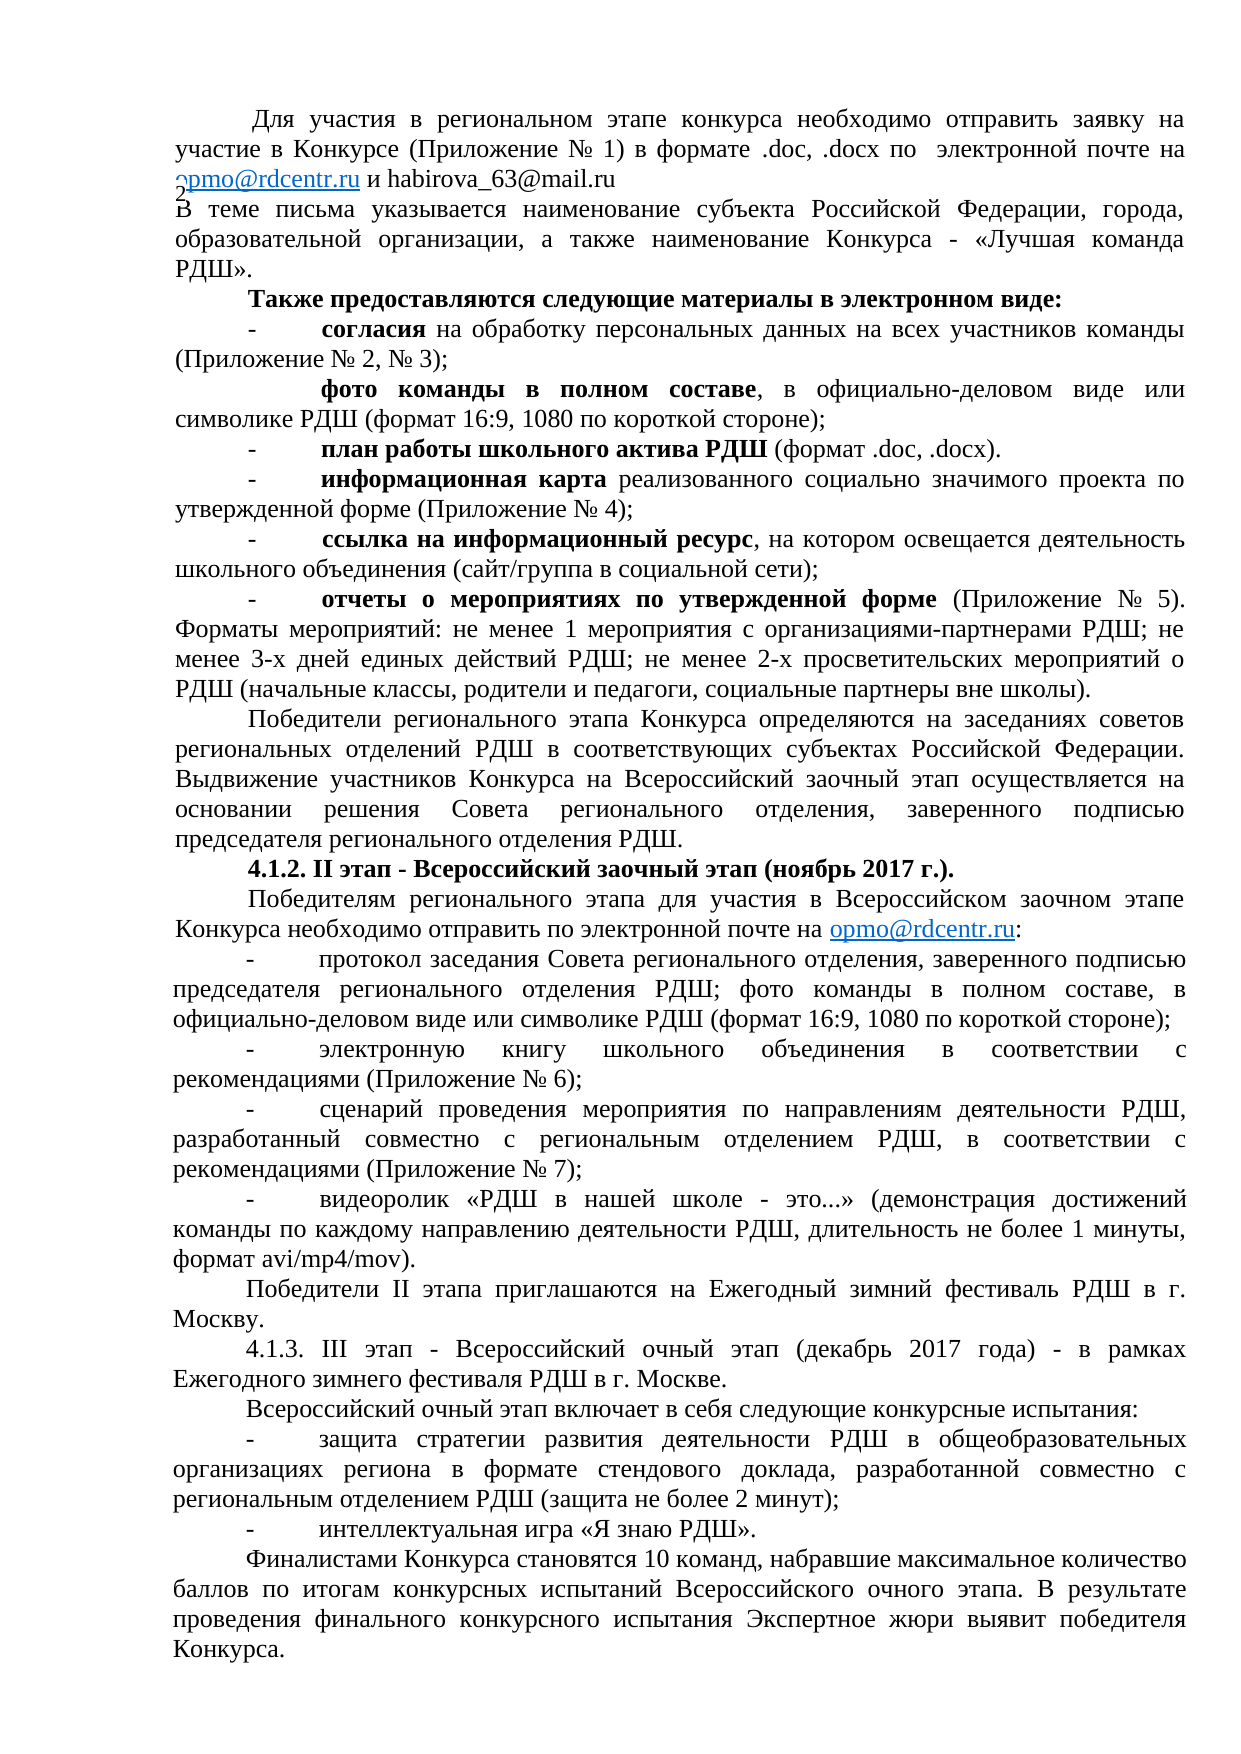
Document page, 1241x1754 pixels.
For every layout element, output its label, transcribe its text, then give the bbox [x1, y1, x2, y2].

list согласия на обработку персональных данных на всех участников команды (Приложение № 2, № 3); [175, 313, 1186, 373]
text Победители II этапа приглашаются на Ежегодный зимний фестиваль РДШ в г. Москву. [173, 1273, 1188, 1333]
text Победители регионального этапа Конкурса определяются на заседаниях советов региональных отделений РДШ в соответствующих субъектах Российской Федерации. Выдвижение участников Конкурса на Всероссийский заочный этап осуществляется на основании решения Совета регионального отделения, заверенного подписью председателя регионального отделения РДШ. [175, 703, 1186, 853]
text Для участия в региональном этапе конкурса необходимо отправить заявку на участие в Конкурсе (Приложение № 1) в формате .doc, .docx по электронной почте на opmo@rdcentr.ru и habirova_63@mail.ru [175, 103, 1186, 193]
list защита стратегии развития деятельности РДШ в общеобразовательных организациях региона в формате стендового доклада, разработанной совместно с региональным отделением РДШ (защита не более 2 минут); [173, 1423, 1188, 1513]
list отчеты о мероприятиях по утвержденной форме (Приложение № 5). Форматы мероприятий: не менее 1 мероприятия с организациями-партнерами РДШ; не менее 3-х дней единых действий РДШ; не менее 2-х просветительских мероприятий о РДШ (начальные классы, родители и педагоги, социальные партнеры вне школы). [175, 583, 1186, 703]
list электронную книгу школьного объединения в соответствии с рекомендациями (Приложение № 6); [173, 1033, 1188, 1093]
text Всероссийский очный этап включает в себя следующие конкурсные испытания: [173, 1393, 1188, 1423]
text Также предоставляются следующие материалы в электронном виде: [175, 283, 1188, 313]
list видеоролик «РДШ в нашей школе - это...» (демонстрация достижений команды по каждому направлению деятельности РДШ, длительность не более 1 минуты, формат avi/mp4/mov). [173, 1183, 1188, 1273]
list протокол заседания Совета регионального отделения, заверенного подписью председателя регионального отделения РДШ; фото команды в полном составе, в официально-деловом виде или символике РДШ (формат 16:9, 1080 по короткой стороне); [173, 943, 1188, 1033]
list план работы школьного актива РДШ (формат .doc, .docx). [175, 433, 1188, 463]
text фото команды в полном составе, в официально-деловом виде или символике РДШ (формат 16:9, 1080 по короткой стороне); [175, 373, 1186, 433]
list информационная карта реализованного социально значимого проекта по утвержденной форме (Приложение № 4); [175, 463, 1186, 523]
text Финалистами Конкурса становятся 10 команд, набравшие максимальное количество баллов по итогам конкурсных испытаний Всероссийского очного этапа. В результате проведения финального конкурсного испытания Экспертное жюри выявит победителя Конкурса. [173, 1543, 1188, 1663]
list ссылка на информационный ресурс, на котором освещается деятельность школьного объединения (сайт/группа в социальной сети); [175, 523, 1186, 583]
list интеллектуальная игра «Я знаю РДШ». [173, 1513, 1188, 1543]
text 4.1.2. II этап - Всероссийский заочный этап (ноябрь 2017 г.). [175, 853, 1188, 883]
text 4.1.3. III этап - Всероссийский очный этап (декабрь 2017 года) - в рамках Ежегодного зимнего фестиваля РДШ в г. Москве. [173, 1333, 1188, 1393]
text Победителям регионального этапа для участия в Всероссийском заочном этапе Конкурса необходимо отправить по электронной почте на opmo@rdcentr.ru: [175, 883, 1186, 943]
list сценарий проведения мероприятия по направлениям деятельности РДШ, разработанный совместно с региональным отделением РДШ, в соответствии с рекомендациями (Приложение № 7); [173, 1093, 1188, 1183]
text В теме письма указывается наименование субъекта Российской Федерации, города, образовательной организации, а также наименование Конкурса - «Лучшая команда РДШ». [175, 193, 1186, 283]
